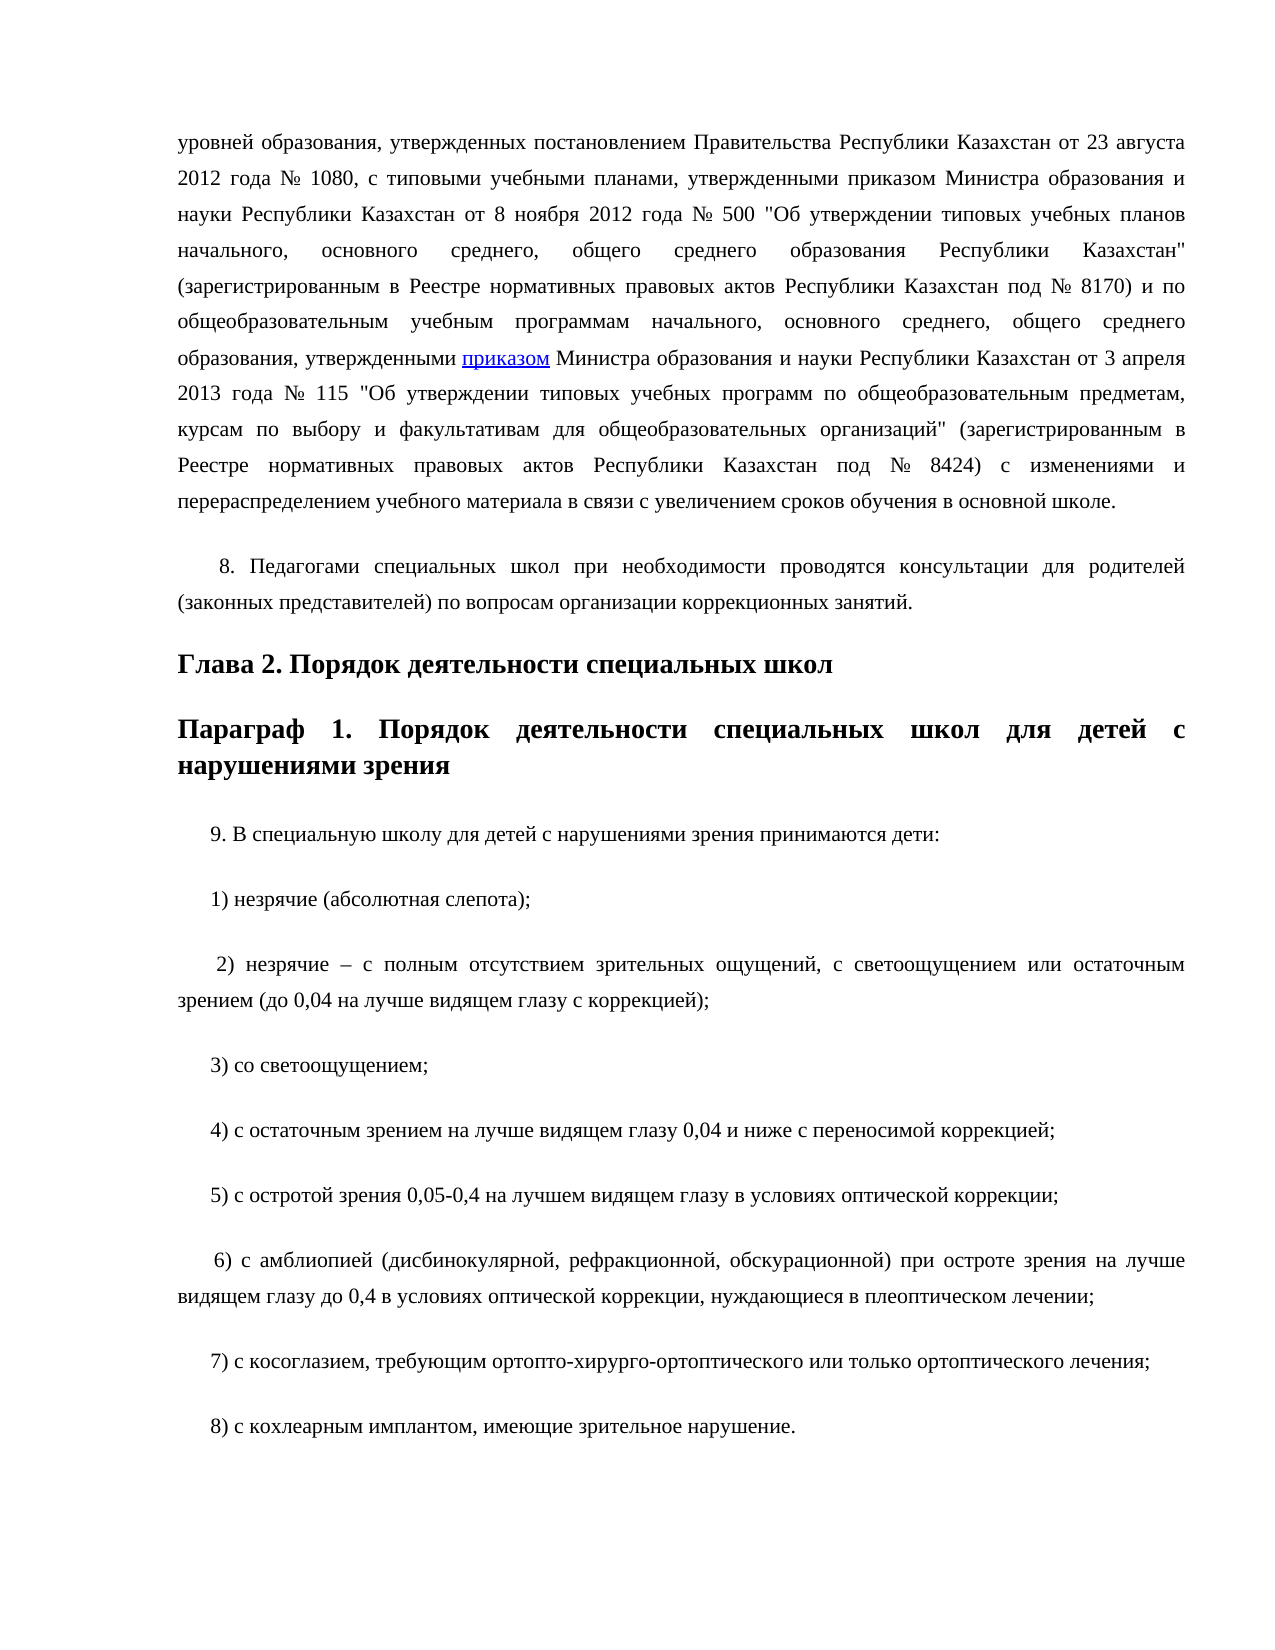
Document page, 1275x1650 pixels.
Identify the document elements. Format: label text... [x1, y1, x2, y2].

text 4) с остаточным зрением на лучше видящем глазу 0,04 и ниже с переносимой коррекцией; [177, 1106, 1186, 1142]
text 8) с кохлеарным имплантом, имеющие зрительное нарушение. [177, 1402, 1186, 1438]
text 9. В специальную школу для детей с нарушениями зрения принимаются дети: [177, 810, 1186, 846]
text Параграф 1. Порядок деятельности специальных школ для детей с нарушениями зрения [177, 709, 1186, 781]
text 7) с косоглазием, требующим ортопто-хирурго-ортоптического или только ортоптического лечения; [177, 1337, 1186, 1373]
text Глава 2. Порядок деятельности специальных школ [177, 644, 1186, 679]
text 8. Педагогами специальных школ при необходимости проводятся консультации для родителей (законных представителей) по вопросам организации коррекционных занятий. [177, 543, 1186, 614]
text 3) со светоощущением; [177, 1041, 1186, 1077]
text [177, 118, 1186, 513]
text 5) с остротой зрения 0,05-0,4 на лучшем видящем глазу в условиях оптической коррекции; [177, 1171, 1186, 1207]
text 2) незрячие – с полным отсутствием зрительных ощущений, с светоощущением или остаточным зрением (до 0,04 на лучше видящем глазу с коррекцией); [177, 940, 1186, 1012]
text 6) с амблиопией (дисбинокулярной, рефракционной, обскурационной) при остроте зрения на лучше видящем глазу до 0,4 в условиях оптической коррекции, нуждающиеся в плеоптическом лечении; [177, 1236, 1186, 1308]
text 1) незрячие (абсолютная слепота); [177, 875, 1186, 911]
